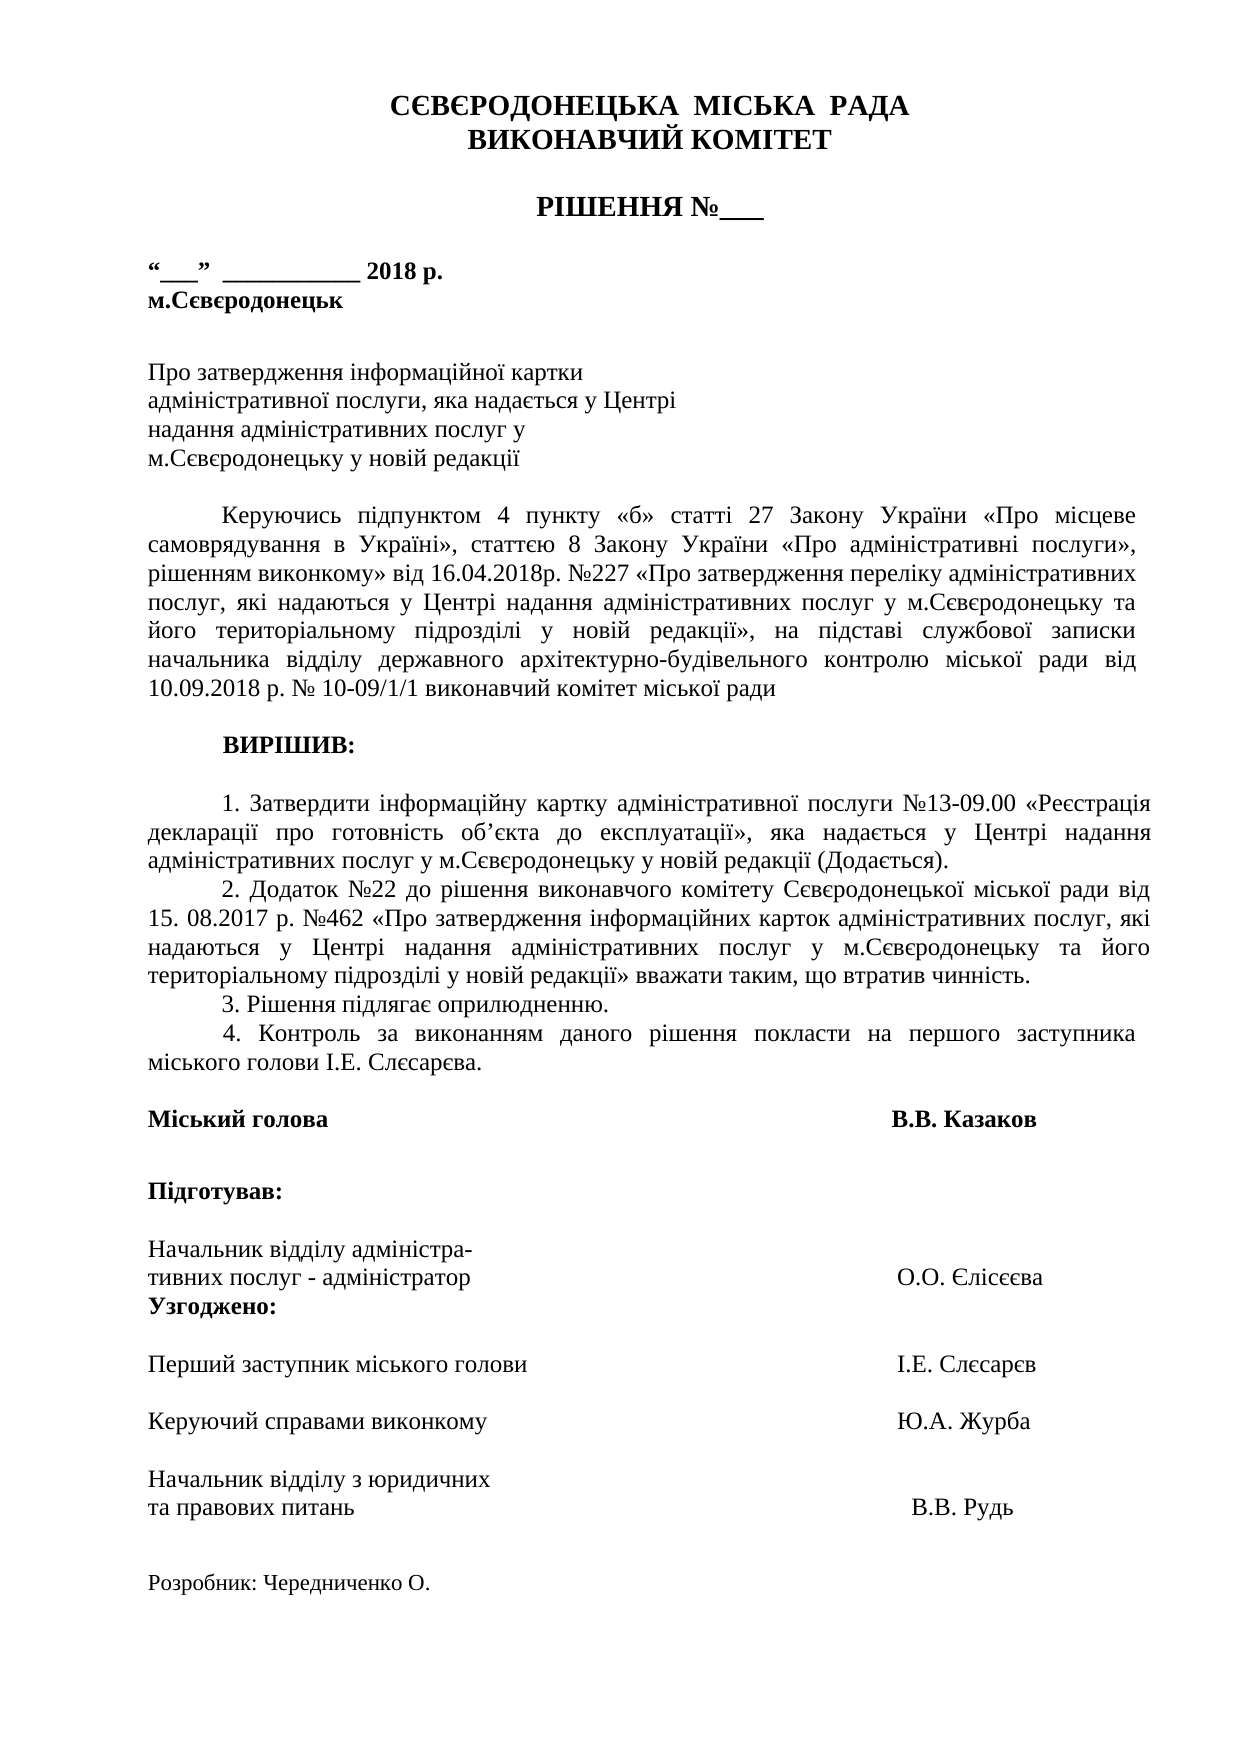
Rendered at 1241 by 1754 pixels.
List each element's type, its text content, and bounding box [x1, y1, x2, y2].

text 4. Контроль за виконанням даного рішення покласти на першого заступника міського голови І.Е. Слєсарєва. [148, 1018, 1137, 1076]
text Перший заступник міського голови І.Е. Слєсарєв [148, 1349, 1171, 1377]
text надання адміністративних послуг у [148, 414, 1152, 443]
text “___” ___________ 2018 р. [148, 256, 1152, 285]
text Розробник: Чередниченко О. [148, 1569, 1137, 1596]
text Керуючись підпунктом 4 пункту «б» статті 27 Закону України «Про місцеве самоврядування в Україні», статтєю 8 Закону України «Про адміністративні послуги», рішенням виконкому» від 16.04.2018р. №227 «Про затвердження переліку адміністративних послуг, які надаються у Центрі надання адміністративних послуг у м.Сєвєродонецьку та його територіальному підрозділі у новій редакції», на підставі службової записки начальника відділу державного архітектурно-будівельного контролю міської ради від 10.09.2018 р. № 10-09/1/1 виконавчий комітет міської ради [148, 501, 1137, 702]
text Керуючий справами виконкому Ю.А. Журба [148, 1406, 1171, 1435]
text CЄВЄРОДОНЕЦЬКА МІСЬКА РАДА [148, 88, 1152, 122]
text м.Сєвєродонецьку у новій редакції [148, 443, 1152, 472]
text Начальник відділу адміністра- [148, 1234, 1171, 1262]
text ВИКОНАВЧИЙ КОМІТЕТ [148, 122, 1152, 156]
text адміністративної послуги, яка надається у Центрі [148, 386, 1152, 414]
text Про затвердження інформаційної картки [148, 357, 1152, 386]
text Міський голова В.В. Казаков [148, 1104, 1152, 1133]
text 2. Додаток №22 до рішення виконавчого комітету Сєвєродонецької міської ради від 15. 08.2017 р. №462 «Про затвердження інформаційних карток адміністративних послуг, які надаються у Центрі надання адміністративних послуг у м.Сєвєродонецьку та його територіальному підрозділі у новій редакції» вважати таким, що втратив чинність. [148, 874, 1152, 989]
text Начальник відділу з юридичних [148, 1464, 1137, 1492]
text Підготував: [148, 1176, 1171, 1205]
text ВИРІШИВ: [148, 731, 1137, 759]
text м.Сєвєродонецьк [148, 285, 1152, 314]
text тивних послуг - адміністратор О.О. Єлісєєва [148, 1262, 1171, 1291]
text 1. Затвердити інформаційну картку адміністративної послуги №13-09.00 «Реєстрація декларації про готовність об’єкта до експлуатації», яка надається у Центрі надання адміністративних послуг у м.Сєвєродонецьку у новій редакції (Додається). [148, 788, 1152, 874]
text та правових питань В.В. Рудь [148, 1492, 1137, 1521]
text 3. Рішення підлягає оприлюдненню. [148, 989, 1137, 1018]
text Узгоджено: [148, 1291, 1171, 1320]
text РІШЕННЯ №___ [148, 189, 1152, 223]
